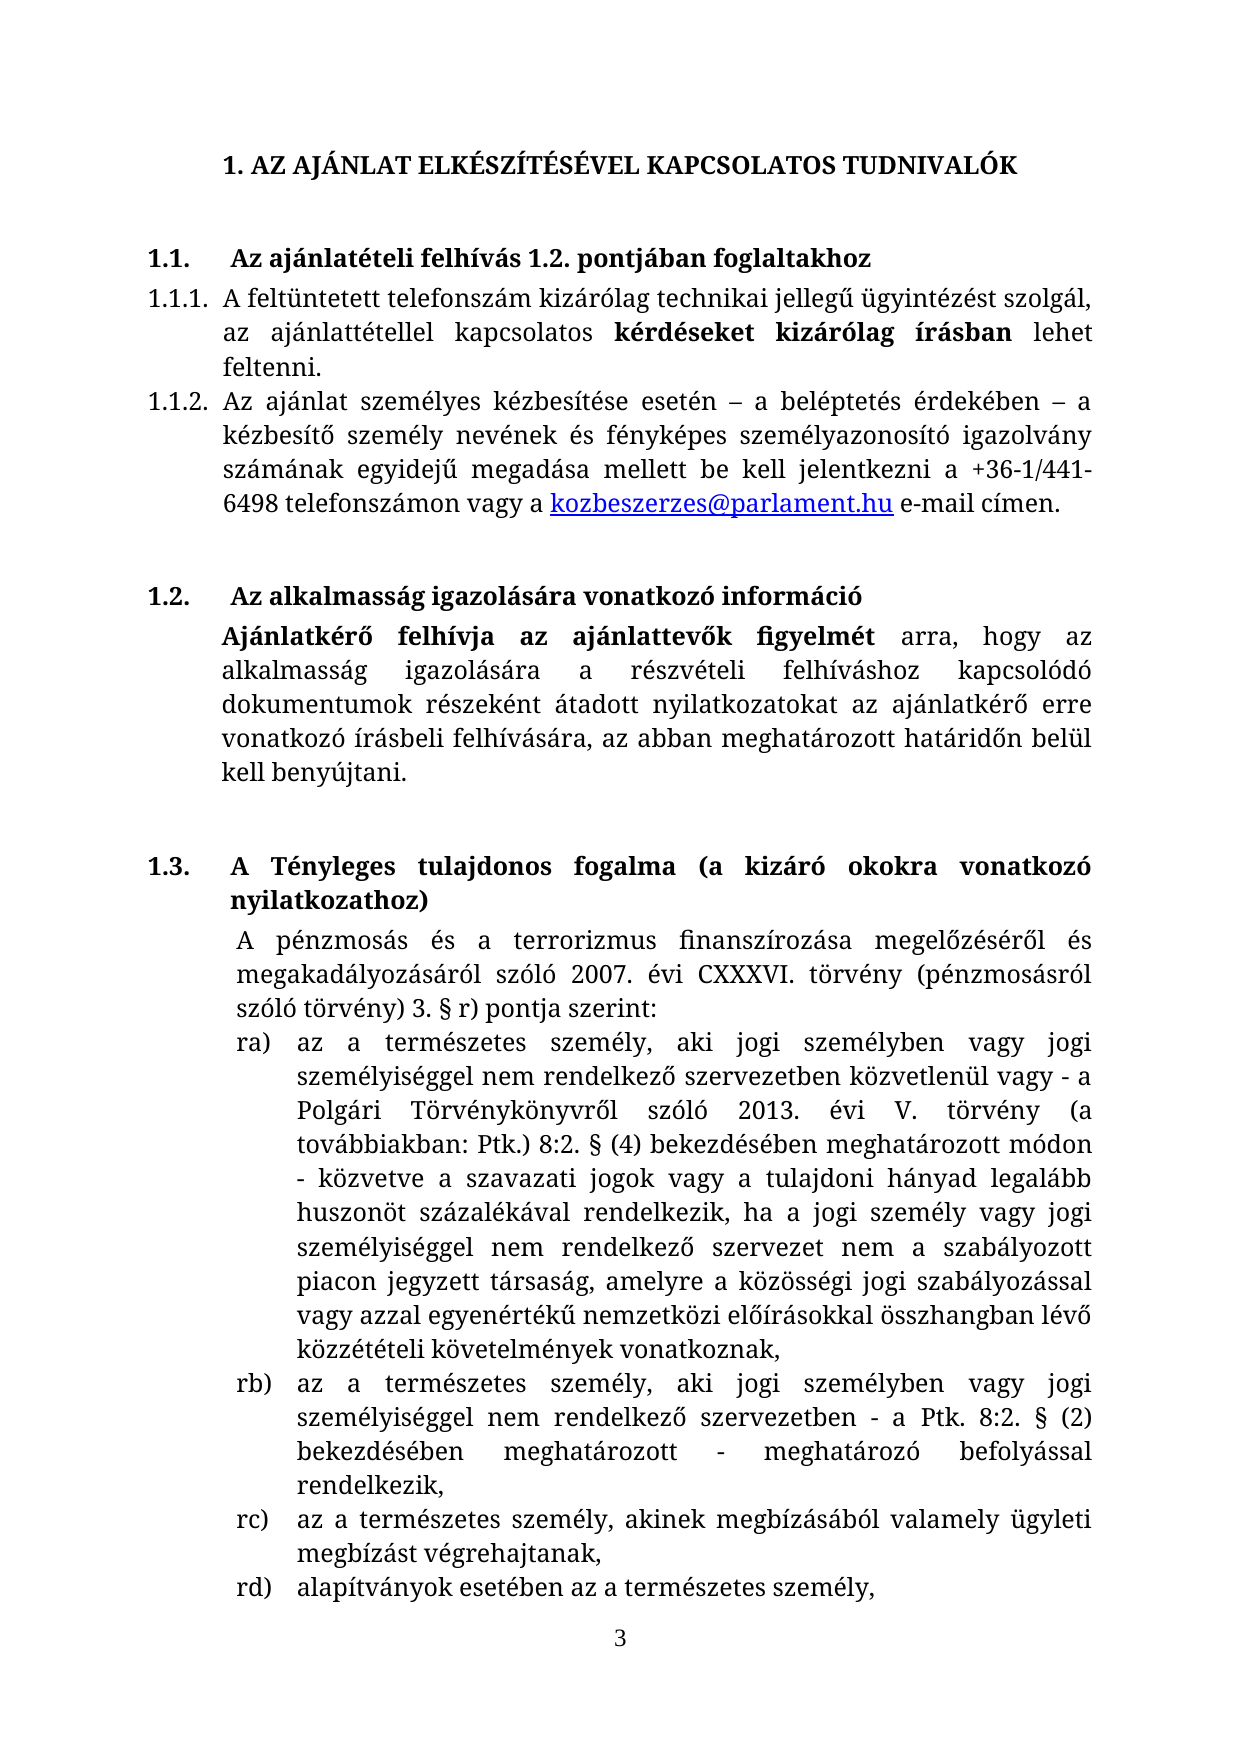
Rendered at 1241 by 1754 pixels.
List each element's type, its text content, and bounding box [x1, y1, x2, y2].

text Ajánlatkérő felhívja az ajánlattevők figyelmét arra, hogy az alkalmasság igazolására a részvételi felhíváshoz kapcsolódó dokumentumok részeként átadott nyilatkozatokat az ajánlatkérő erre vonatkozó írásbeli felhívására, az abban meghatározott határidőn belül kell benyújtani. [221, 619, 1093, 789]
text rd) alapítványok esetében az a természetes személy, [236, 1570, 1093, 1604]
text rc) az a természetes személy, akinek megbízásából valamely ügyleti megbízást végrehajtanak, [236, 1502, 1093, 1570]
text ra) az a természetes személy, aki jogi személyben vagy jogi személyiséggel nem rendelkező szervezetben közvetlenül vagy - a Polgári Törvénykönyvről szóló 2013. évi V. törvény (a továbbiakban: Ptk.) 8:2. § (4) bekezdésében meghatározott módon - közvetve a szavazati jogok vagy a tulajdoni hányad legalább huszonöt százalékával rendelkezik, ha a jogi személy vagy jogi személyiséggel nem rendelkező szervezet nem a szabályozott piacon jegyzett társaság, amelyre a közösségi jogi szabályozással vagy azzal egyenértékű nemzetközi előírásokkal összhangban lévő közzétételi követelmények vonatkoznak, [236, 1025, 1093, 1365]
subtitle Az alkalmasság igazolására vonatkozó információ [148, 578, 1093, 613]
list Az ajánlat személyes kézbesítése esetén – a beléptetés érdekében – a kézbesítő személy nevének és fényképes személyazonosító igazolvány számának egyidejű megadása mellett be kell jelentkezni a +36-1/441-6498 telefonszámon vagy a kozbeszerzes@parlament.hu e-mail címen. [148, 383, 1093, 519]
subtitle 1. AZ AJÁNLAT ELKÉSZÍTÉSÉVEL KAPCSOLATOS TUDNIVALÓK [148, 148, 1093, 182]
text A pénzmosás és a terrorizmus finanszírozása megelőzéséről és megakadályozásáról szóló 2007. évi CXXXVI. törvény (pénzmosásról szóló törvény) 3. § r) pontja szerint: [236, 923, 1093, 1025]
subtitle A Tényleges tulajdonos fogalma (a kizáró okokra vonatkozó nyilatkozathoz) [148, 848, 1093, 916]
subtitle Az ajánlatételi felhívás 1.2. pontjában foglaltakhoz [148, 241, 1093, 275]
text rb) az a természetes személy, aki jogi személyben vagy jogi személyiséggel nem rendelkező szervezetben - a Ptk. 8:2. § (2) bekezdésében meghatározott - meghatározó befolyással rendelkezik, [236, 1365, 1093, 1502]
list A feltüntetett telefonszám kizárólag technikai jellegű ügyintézést szolgál, az ajánlattétellel kapcsolatos kérdéseket kizárólag írásban lehet feltenni. [148, 281, 1093, 383]
